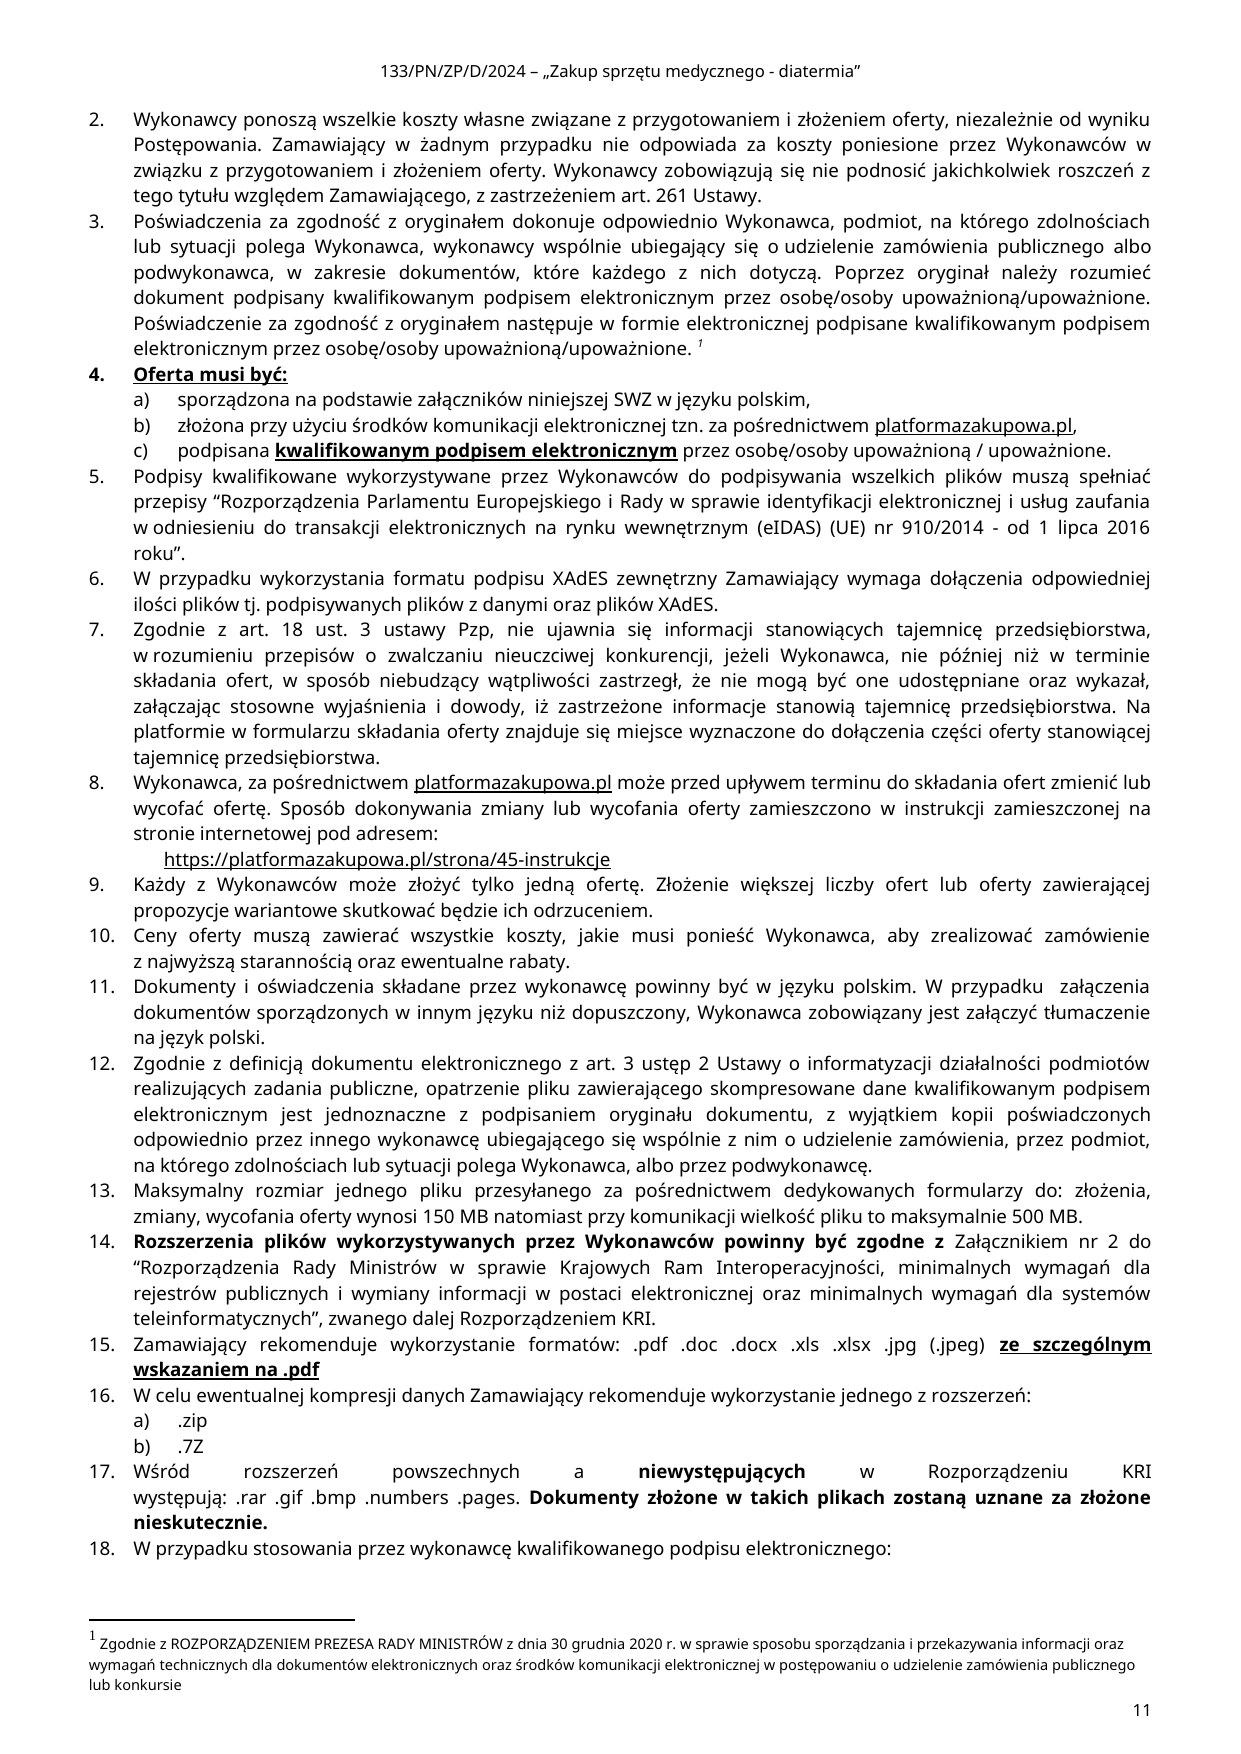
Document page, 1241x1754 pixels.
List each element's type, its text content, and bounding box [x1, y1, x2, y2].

list W przypadku wykorzystania formatu podpisu XAdES zewnętrzny Zamawiający wymaga dołączenia odpowiedniej ilości plików tj. podpisywanych plików z danymi oraz plików XAdES. [89, 565, 1152, 616]
list Maksymalny rozmiar jednego pliku przesyłanego za pośrednictwem dedykowanych formularzy do: złożenia, zmiany, wycofania oferty wynosi 150 MB natomiast przy komunikacji wielkość pliku to maksymalnie 500 MB. [89, 1178, 1152, 1229]
list podpisana kwalifikowanym podpisem elektronicznym przez osobę/osoby upoważnioną / upoważnione. [133, 438, 1152, 463]
list Rozszerzenia plików wykorzystywanych przez Wykonawców powinny być zgodne z Załącznikiem nr 2 do “Rozporządzenia Rady Ministrów w sprawie Krajowych Ram Interoperacyjności, minimalnych wymagań dla rejestrów publicznych i wymiany informacji w postaci elektronicznej oraz minimalnych wymagań dla systemów teleinformatycznych”, zwanego dalej Rozporządzeniem KRI. [89, 1229, 1152, 1331]
list Podpisy kwalifikowane wykorzystywane przez Wykonawców do podpisywania wszelkich plików muszą spełniać przepisy “Rozporządzenia Parlamentu Europejskiego i Rady w sprawie identyfikacji elektronicznej i usług zaufania w odniesieniu do transakcji elektronicznych na rynku wewnętrznym (eIDAS) (UE) nr 910/2014 - od 1 lipca 2016 roku”. [89, 463, 1152, 565]
list Zgodnie z definicją dokumentu elektronicznego z art. 3 ustęp 2 Ustawy o informatyzacji działalności podmiotów realizujących zadania publiczne, opatrzenie pliku zawierającego skompresowane dane kwalifikowanym podpisem elektronicznym jest jednoznaczne z podpisaniem oryginału dokumentu, z wyjątkiem kopii poświadczonych odpowiednio przez innego wykonawcę ubiegającego się wspólnie z nim o udzielenie zamówienia, przez podmiot, na którego zdolnościach lub sytuacji polega Wykonawca, albo przez podwykonawcę. [89, 1050, 1152, 1178]
list .7Z [133, 1433, 1152, 1458]
list Każdy z Wykonawców może złożyć tylko jedną ofertę. Złożenie większej liczby ofert lub oferty zawierającej propozycje wariantowe skutkować będzie ich odrzuceniem. [89, 872, 1152, 923]
list W celu ewentualnej kompresji danych Zamawiający rekomenduje wykorzystanie jednego z rozszerzeń: [89, 1382, 1152, 1407]
list Zgodnie z art. 18 ust. 3 ustawy Pzp, nie ujawnia się informacji stanowiących tajemnicę przedsiębiorstwa, w rozumieniu przepisów o zwalczaniu nieuczciwej konkurencji, jeżeli Wykonawca, nie później niż w terminie składania ofert, w sposób niebudzący wątpliwości zastrzegł, że nie mogą być one udostępniane oraz wykazał, załączając stosowne wyjaśnienia i dowody, iż zastrzeżone informacje stanowią tajemnicę przedsiębiorstwa. Na platformie w formularzu składania oferty znajduje się miejsce wyznaczone do dołączenia części oferty stanowiącej tajemnicę przedsiębiorstwa. [89, 616, 1152, 769]
list Wśród rozszerzeń powszechnych a niewystępujących w Rozporządzeniu KRI występują: .rar .gif .bmp .numbers .pages. Dokumenty złożone w takich plikach zostaną uznane za złożone nieskutecznie. [89, 1458, 1152, 1535]
list .zip [133, 1407, 1152, 1433]
list sporządzona na podstawie załączników niniejszej SWZ w języku polskim, [133, 387, 1152, 412]
list Oferta musi być: [89, 361, 1152, 387]
list W przypadku stosowania przez wykonawcę kwalifikowanego podpisu elektronicznego: [89, 1535, 1152, 1561]
list Zamawiający rekomenduje wykorzystanie formatów: .pdf .doc .docx .xls .xlsx .jpg (.jpeg) ze szczególnym wskazaniem na .pdf [89, 1331, 1152, 1382]
text https://platformazakupowa.pl/strona/45-instrukcje [164, 846, 1152, 872]
list Poświadczenia za zgodność z oryginałem dokonuje odpowiednio Wykonawca, podmiot, na którego zdolnościach lub sytuacji polega Wykonawca, wykonawcy wspólnie ubiegający się o udzielenie zamówienia publicznego albo podwykonawca, w zakresie dokumentów, które każdego z nich dotyczą. Poprzez oryginał należy rozumieć dokument podpisany kwalifikowanym podpisem elektronicznym przez osobę/osoby upoważnioną/upoważnione. Poświadczenie za zgodność z oryginałem następuje w formie elektronicznej podpisane kwalifikowanym podpisem elektronicznym przez osobę/osoby upoważnioną/upoważnione. [89, 208, 1152, 361]
list Wykonawca, za pośrednictwem platformazakupowa.pl może przed upływem terminu do składania ofert zmienić lub wycofać ofertę. Sposób dokonywania zmiany lub wycofania oferty zamieszczono w instrukcji zamieszczonej na stronie internetowej pod adresem: [89, 769, 1152, 846]
list Wykonawcy ponoszą wszelkie koszty własne związane z przygotowaniem i złożeniem oferty, niezależnie od wyniku Postępowania. Zamawiający w żadnym przypadku nie odpowiada za koszty poniesione przez Wykonawców w związku z przygotowaniem i złożeniem oferty. Wykonawcy zobowiązują się nie podnosić jakichkolwiek roszczeń z tego tytułu względem Zamawiającego, z zastrzeżeniem art. 261 Ustawy. [89, 106, 1152, 208]
list Dokumenty i oświadczenia składane przez wykonawcę powinny być w języku polskim. W przypadku załączenia dokumentów sporządzonych w innym języku niż dopuszczony, Wykonawca zobowiązany jest załączyć tłumaczenie na język polski. [89, 974, 1152, 1050]
list Ceny oferty muszą zawierać wszystkie koszty, jakie musi ponieść Wykonawca, aby zrealizować zamówienie z najwyższą starannością oraz ewentualne rabaty. [89, 923, 1152, 974]
list złożona przy użyciu środków komunikacji elektronicznej tzn. za pośrednictwem platformazakupowa.pl, [133, 412, 1152, 438]
